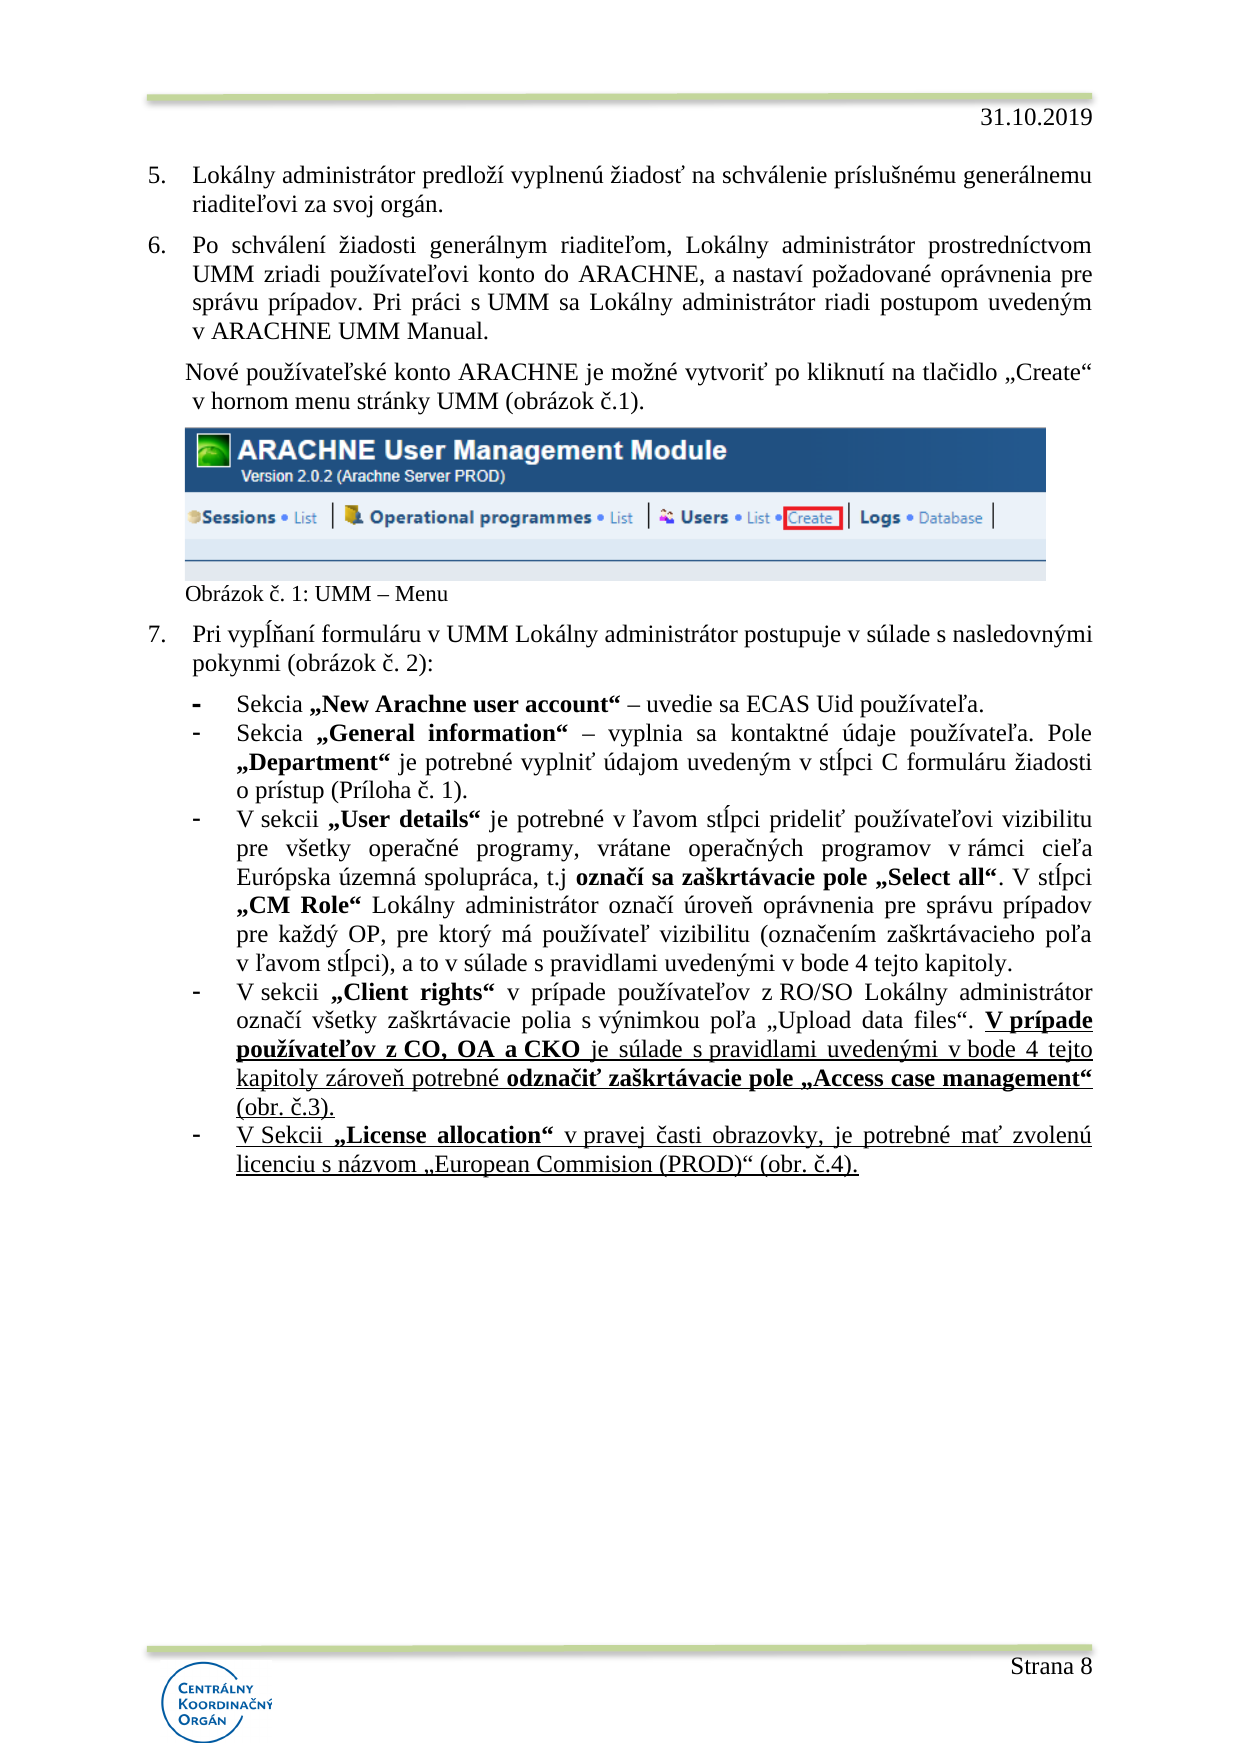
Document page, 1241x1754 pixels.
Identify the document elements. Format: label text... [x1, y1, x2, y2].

list Nové používateľské konto ARACHNE je možné vytvoriť po kliknutí na tlačidlo „Create“ v hornom menu stránky UMM (obrázok č.1). [185, 357, 1093, 415]
picture [184, 427, 1046, 581]
list V sekcii „User details“ je potrebné v ľavom stĺpci prideliť používateľovi vizibilitu pre všetky operačné programy, vrátane operačných programov v rámci cieľa Európska územná spolupráca, t.j označí sa zaškrtávacie pole „Select all“. V stĺpci „CM Role“ Lokálny administrátor označí úroveň oprávnenia pre správu prípadov pre každý OP, pre ktorý má používateľ vizibilitu (označením zaškrtávacieho poľa v ľavom stĺpci), a to v súlade s pravidlami uvedenými v bode 4 tejto kapitoly. [192, 804, 1093, 977]
text Obrázok č. 1: UMM – Menu [148, 581, 1093, 607]
list V Sekcii „License allocation“ v pravej časti obrazovky, je potrebné mať zvolenú licenciu s názvom „European Commision (PROD)“ (obr. č.4). [192, 1121, 1093, 1178]
list Lokálny administrátor predloží vyplnenú žiadosť na schválenie príslušnému generálnemu riaditeľovi za svoj orgán. [148, 160, 1093, 217]
picture [159, 1660, 272, 1742]
list Sekcia „General information“ – vyplnia sa kontaktné údaje používateľa. Pole „Department“ je potrebné vyplniť údajom uvedeným v stĺpci C formuláru žiadosti o prístup (Príloha č. 1). [192, 718, 1093, 804]
list V sekcii „Client rights“ v prípade používateľov z RO/SO Lokálny administrátor označí všetky zaškrtávacie polia s výnimkou poľa „Upload data files“. V prípade používateľov z CO, OA a CKO je súlade s pravidlami uvedenými v bode 4 tejto kapitoly zároveň potrebné odznačiť zaškrtávacie pole „Access case management“ (obr. č.3). [192, 977, 1093, 1121]
list Po schválení žiadosti generálnym riaditeľom, Lokálny administrátor prostredníctvom UMM zriadi používateľovi konto do ARACHNE, a nastaví požadované oprávnenia pre správu prípadov. Pri práci s UMM sa Lokálny administrátor riadi postupom uvedeným v ARACHNE UMM Manual. [148, 230, 1093, 345]
list Sekcia „New Arachne user account“ – uvedie sa ECAS Uid používateľa. [192, 689, 1093, 718]
list Pri vypĺňaní formuláru v UMM Lokálny administrátor postupuje v súlade s nasledovnými pokynmi (obrázok č. 2): [148, 619, 1093, 677]
